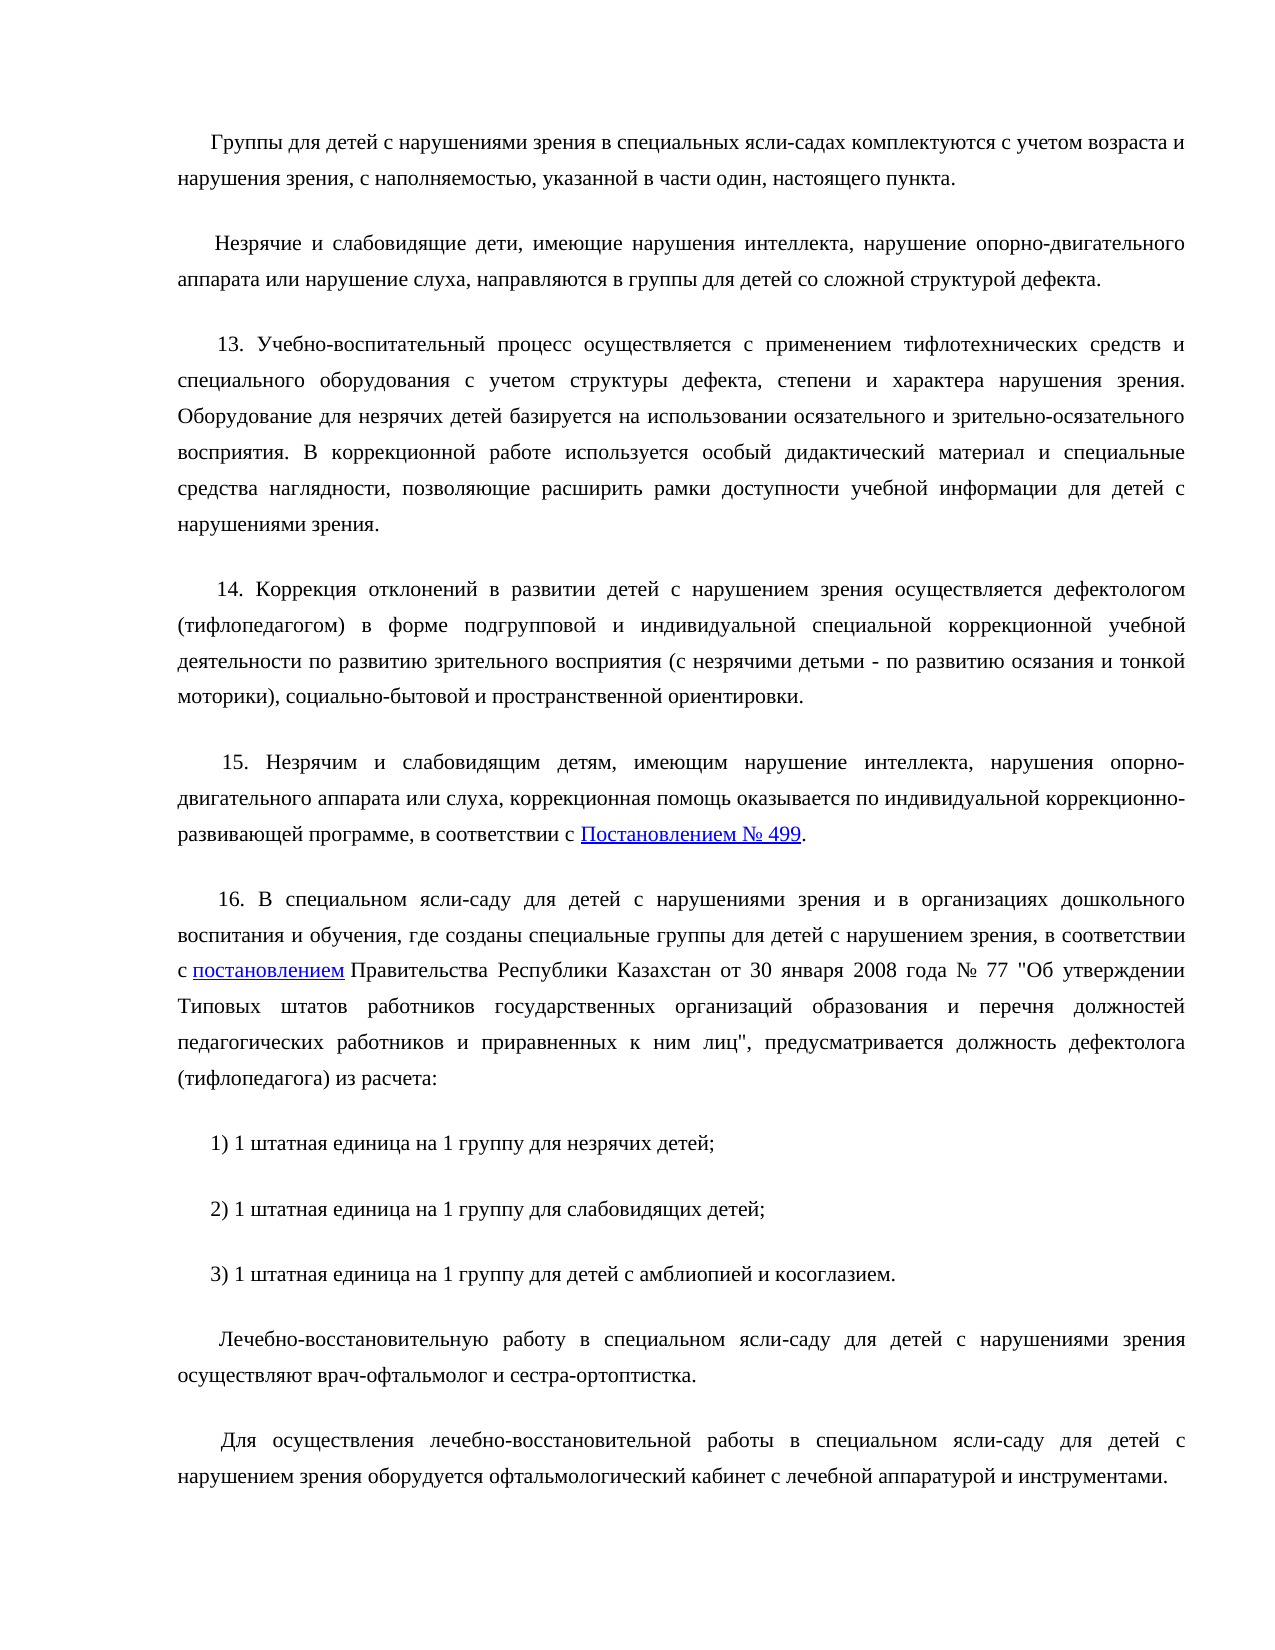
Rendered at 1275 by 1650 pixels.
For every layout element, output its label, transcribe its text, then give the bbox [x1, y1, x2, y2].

text 15. Незрячим и слабовидящим детям, имеющим нарушение интеллекта, нарушения опорно-двигательного аппарата или слуха, коррекционная помощь оказывается по индивидуальной коррекционно-развивающей программе, в соответствии с Постановлением № 499. [177, 738, 1186, 846]
text Для осуществления лечебно-восстановительной работы в специальном ясли-саду для детей с нарушением зрения оборудуется офтальмологический кабинет с лечебной аппаратурой и инструментами. [177, 1416, 1186, 1488]
text Незрячие и слабовидящие дети, имеющие нарушения интеллекта, нарушение опорно-двигательного аппарата или нарушение слуха, направляются в группы для детей со сложной структурой дефекта. [177, 219, 1186, 291]
text 3) 1 штатная единица на 1 группу для детей с амблиопией и косоглазием. [177, 1250, 1186, 1286]
text 16. В специальном ясли-саду для детей с нарушениями зрения и в организациях дошкольного воспитания и обучения, где созданы специальные группы для детей с нарушением зрения, в соответствии с постановлением Правительства Республики Казахстан от 30 января 2008 года № 77 "Об утверждении Типовых штатов работников государственных организаций образования и перечня должностей педагогических работников и приравненных к ним лиц", предусматривается должность дефектолога (тифлопедагога) из расчета: [177, 875, 1186, 1091]
text 14. Коррекция отклонений в развитии детей с нарушением зрения осуществляется дефектологом (тифлопедагогом) в форме подгрупповой и индивидуальной специальной коррекционной учебной деятельности по развитию зрительного восприятия (с незрячими детьми - по развитию осязания и тонкой моторики), социально-бытовой и пространственной ориентировки. [177, 565, 1186, 709]
text Группы для детей с нарушениями зрения в специальных ясли-садах комплектуются с учетом возраста и нарушения зрения, с наполняемостью, указанной в части один, настоящего пункта. [177, 118, 1186, 190]
text 2) 1 штатная единица на 1 группу для слабовидящих детей; [177, 1185, 1186, 1221]
text 13. Учебно-воспитательный процесс осуществляется с применением тифлотехнических средств и специального оборудования с учетом структуры дефекта, степени и характера нарушения зрения. Оборудование для незрячих детей базируется на использовании осязательного и зрительно-осязательного восприятия. В коррекционной работе используется особый дидактический материал и специальные средства наглядности, позволяющие расширить рамки доступности учебной информации для детей с нарушениями зрения. [177, 320, 1186, 536]
text 1) 1 штатная единица на 1 группу для незрячих детей; [177, 1120, 1186, 1156]
text Лечебно-восстановительную работу в специальном ясли-саду для детей с нарушениями зрения осуществляют врач-офтальмолог и сестра-ортоптистка. [177, 1315, 1186, 1387]
